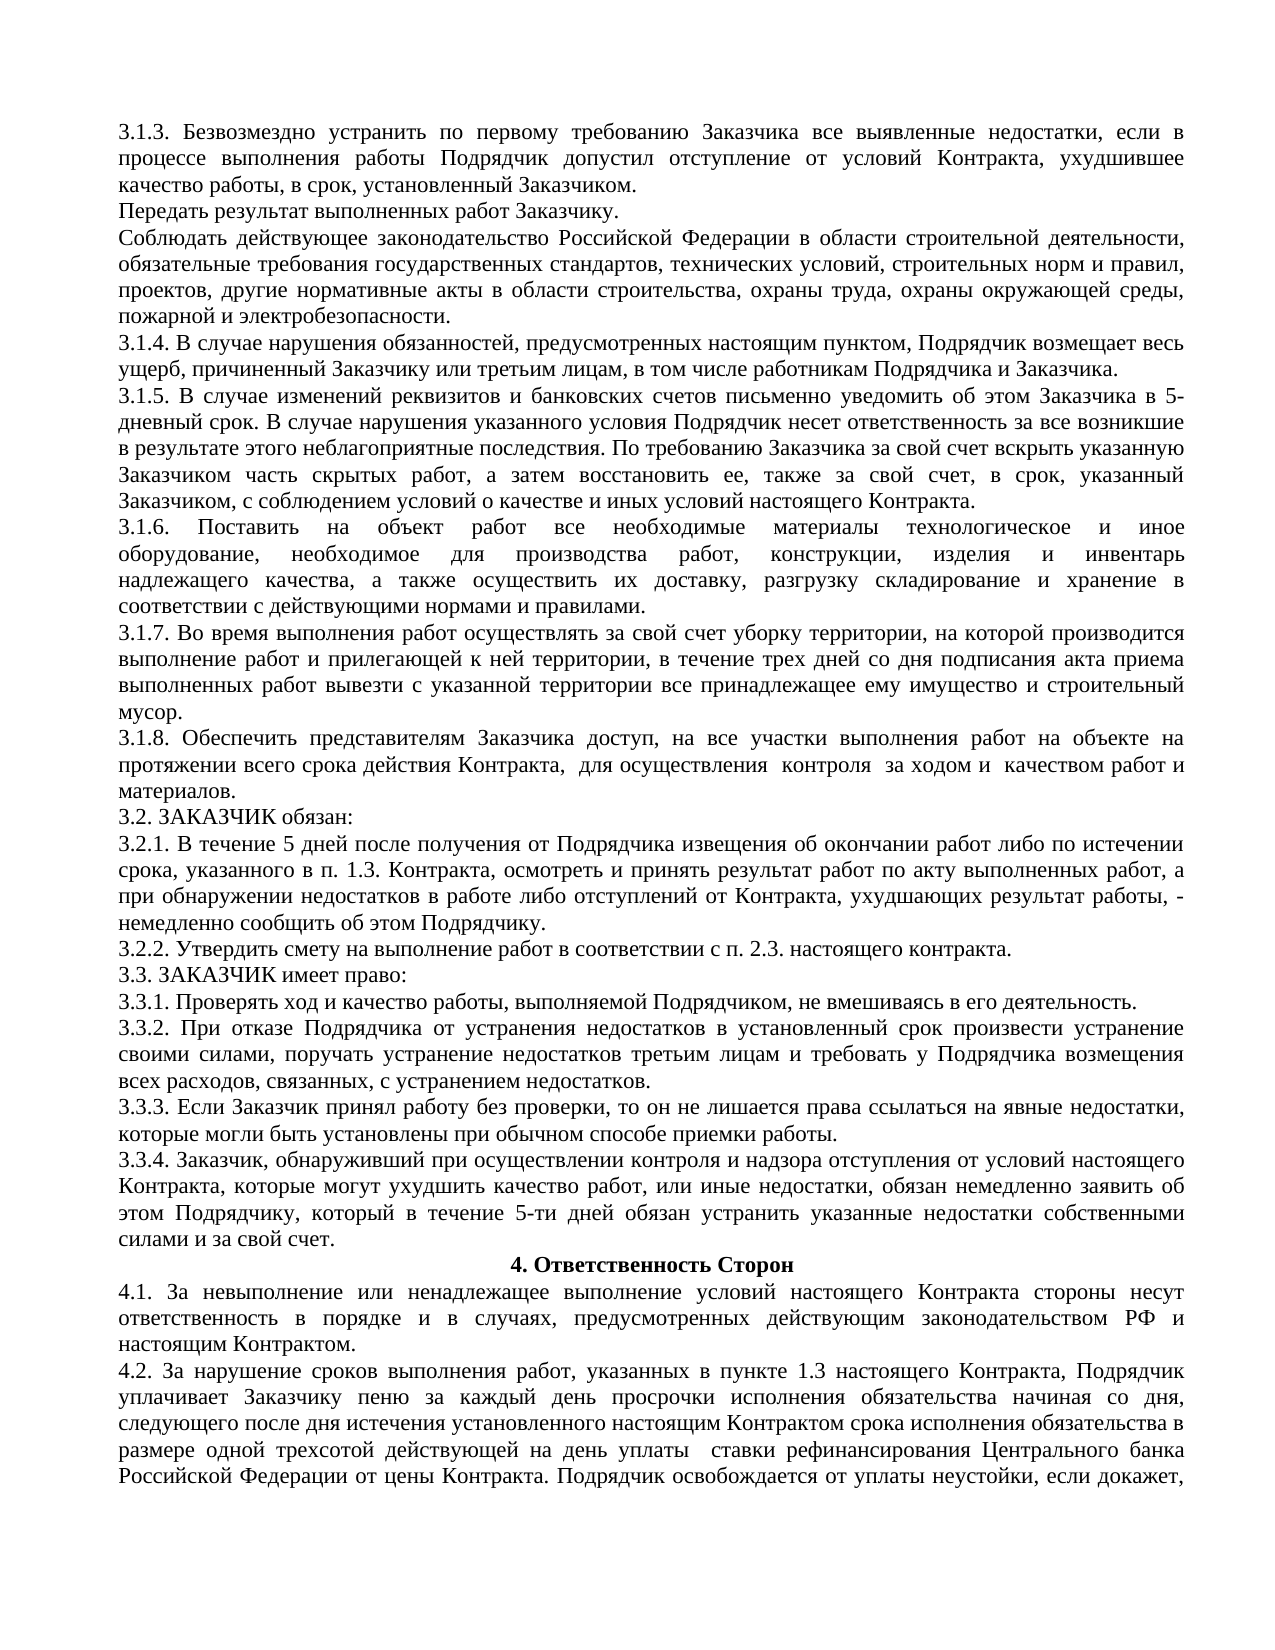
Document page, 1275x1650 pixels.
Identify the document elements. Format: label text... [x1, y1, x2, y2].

text 3.1.7. Во время выполнения работ осуществлять за свой счет уборку территории, на которой производится выполнение работ и прилегающей к ней территории, в течение трех дней со дня подписания акта приема выполненных работ вывезти с указанной территории все принадлежащее ему имущество и строительный мусор. [118, 619, 1186, 724]
text 3.3.4. Заказчик, обнаруживший при осуществлении контроля и надзора отступления от условий настоящего Контракта, которые могут ухудшить качество работ, или иные недостатки, обязан немедленно заявить об этом Подрядчику, который в течение 5-ти дней обязан устранить указанные недостатки собственными силами и за свой счет. [118, 1146, 1186, 1251]
text Передать результат выполненных работ Заказчику. [118, 197, 1186, 223]
text 3.1.8. Обеспечить представителям Заказчика доступ, на все участки выполнения работ на объекте на протяжении всего срока действия Контракта, для осуществления контроля за ходом и качеством работ и материалов. [118, 724, 1186, 803]
text 3.3. ЗАКАЗЧИК имеет право: [118, 961, 1186, 988]
text 4.1. За невыполнение или ненадлежащее выполнение условий настоящего Контракта стороны несут ответственность в порядке и в случаях, предусмотренных действующим законодательством РФ и настоящим Контрактом. [118, 1278, 1186, 1357]
text 3.3.1. Проверять ход и качество работы, выполняемой Подрядчиком, не вмешиваясь в его деятельность. [118, 988, 1186, 1014]
text Соблюдать действующее законодательство Российской Федерации в области строительной деятельности, обязательные требования государственных стандартов, технических условий, строительных норм и правил, проектов, другие нормативные акты в области строительства, охраны труда, охраны окружающей среды, пожарной и электробезопасности. [118, 223, 1186, 329]
text 3.2.2. Утвердить смету на выполнение работ в соответствии с п. 2.3. настоящего контракта. [118, 935, 1186, 961]
text 3.2.1. В течение 5 дней после получения от Подрядчика извещения об окончании работ либо по истечении срока, указанного в п. 1.3. Контракта, осмотреть и принять результат работ по акту выполненных работ, а при обнаружении недостатков в работе либо отступлений от Контракта, ухудшающих результат работы, - немедленно сообщить об этом Подрядчику. [118, 830, 1186, 935]
text 3.1.6. Поставить на объект работ все необходимые материалы технологическое и иное оборудование, необходимое для производства работ, конструкции, изделия и инвентарь надлежащего качества, а также осуществить их доставку, разгрузку складирование и хранение в соответствии с действующими нормами и правилами. [118, 513, 1186, 619]
text 3.1.4. В случае нарушения обязанностей, предусмотренных настоящим пунктом, Подрядчик возмещает весь ущерб, причиненный Заказчику или третьим лицам, в том числе работникам Подрядчика и Заказчика. [118, 329, 1186, 382]
text 3.2. ЗАКАЗЧИК обязан: [118, 803, 1186, 830]
text 3.1.5. В случае изменений реквизитов и банковских счетов письменно уведомить об этом Заказчика в 5-дневный срок. В случае нарушения указанного условия Подрядчик несет ответственность за все возникшие в результате этого неблагоприятные последствия. По требованию Заказчика за свой счет вскрыть указанную Заказчиком часть скрытых работ, а затем восстановить ее, также за свой счет, в срок, указанный Заказчиком, с соблюдением условий о качестве и иных условий настоящего Контракта. [118, 382, 1186, 513]
text 3.1.3. Безвозмездно устранить по первому требованию Заказчика все выявленные недостатки, если в процессе выполнения работы Подрядчик допустил отступление от условий Контракта, ухудшившее качество работы, в срок, установленный Заказчиком. [118, 118, 1186, 197]
text 3.3.3. Если Заказчик принял работу без проверки, то он не лишается права ссылаться на явные недостатки, которые могли быть установлены при обычном способе приемки работы. [118, 1093, 1186, 1146]
text 3.3.2. При отказе Подрядчика от устранения недостатков в установленный срок произвести устранение своими силами, поручать устранение недостатков третьим лицам и требовать у Подрядчика возмещения всех расходов, связанных, с устранением недостатков. [118, 1014, 1186, 1093]
text 4. Ответственность Сторон [118, 1251, 1186, 1278]
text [118, 1357, 1186, 1488]
